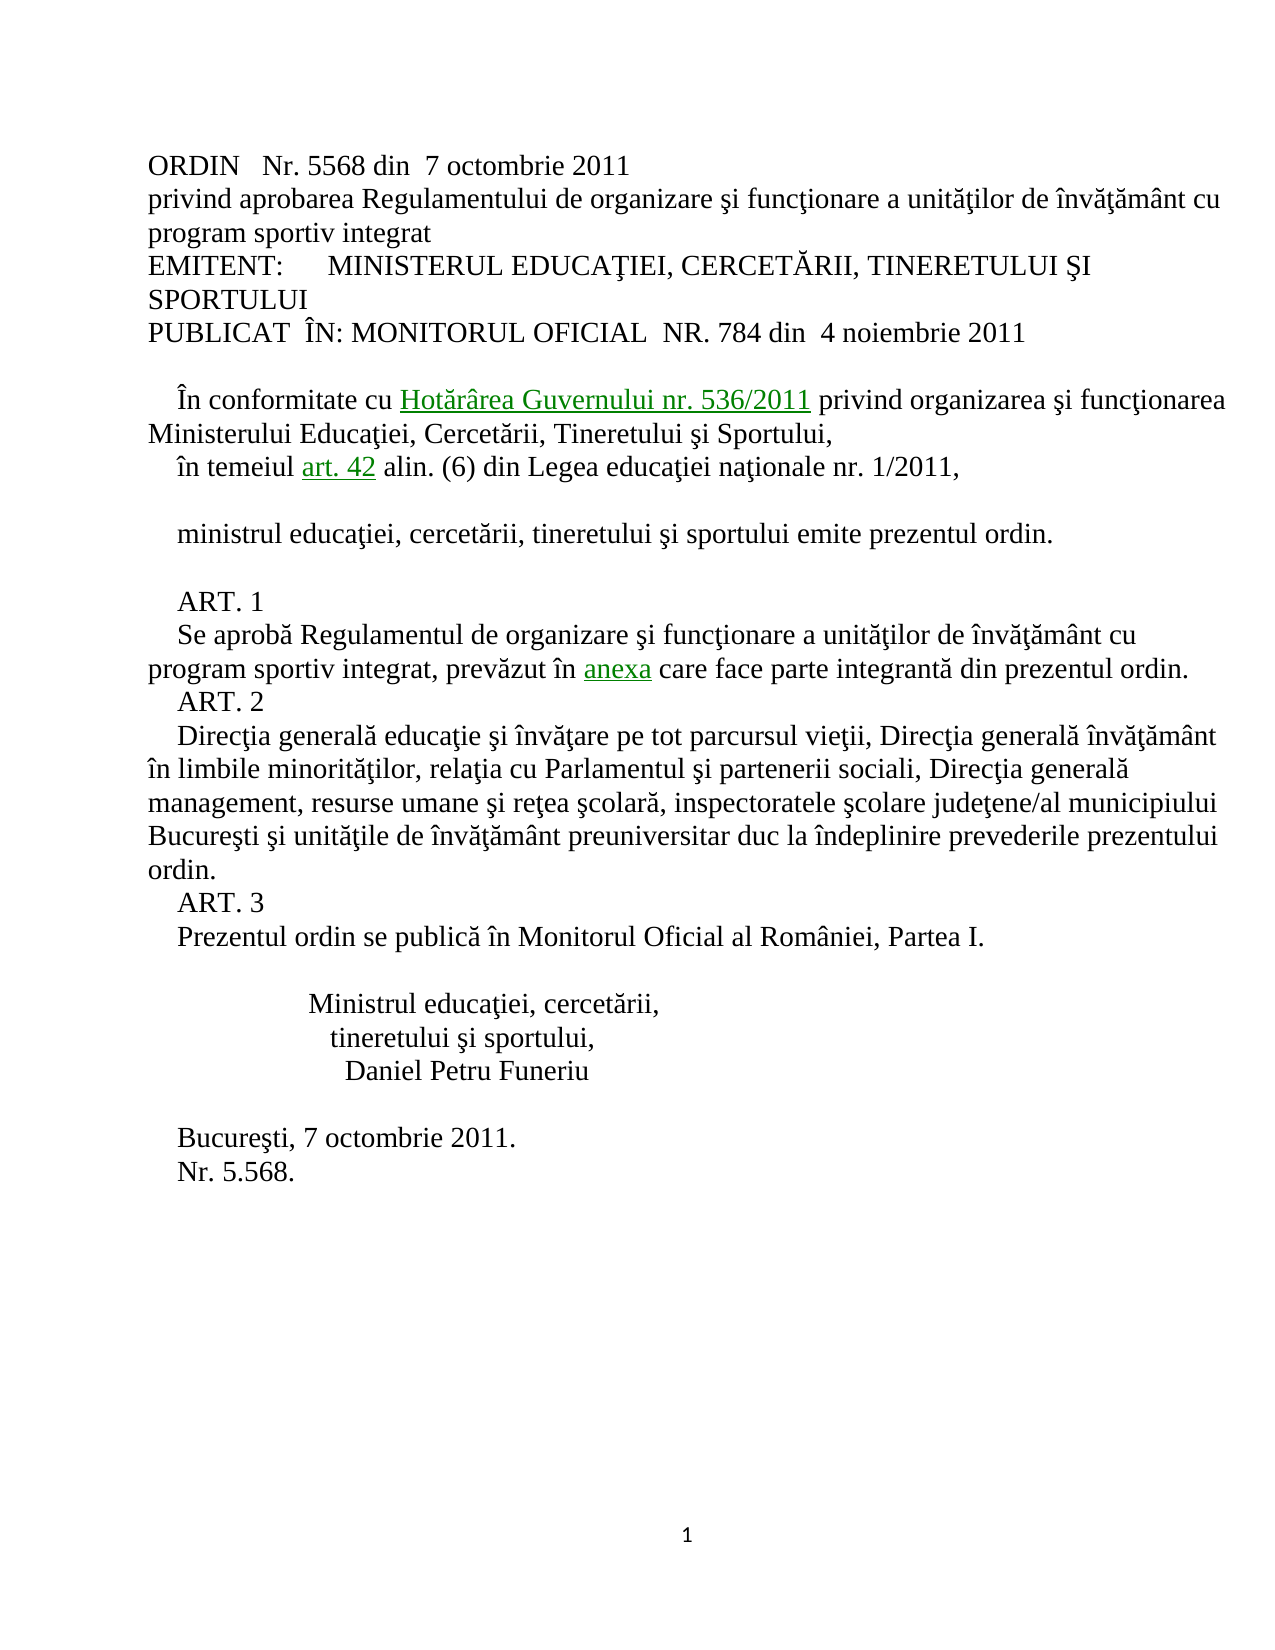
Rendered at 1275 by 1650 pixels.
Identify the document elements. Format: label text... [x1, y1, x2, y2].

text EMITENT: MINISTERUL EDUCAŢIEI, CERCETĂRII, TINERETULUI ŞI SPORTULUI [148, 248, 1226, 315]
text privind aprobarea Regulamentului de organizare şi funcţionare a unităţilor de învăţământ cu program sportiv integrat [148, 181, 1226, 248]
text ART. 1 [148, 584, 1226, 617]
text ministrul educaţiei, cercetării, tineretului şi sportului emite prezentul ordin. [148, 517, 1226, 550]
text Bucureşti, 7 octombrie 2011. [148, 1120, 1226, 1154]
text PUBLICAT ÎN: MONITORUL OFICIAL NR. 784 din 4 noiembrie 2011 [148, 315, 1226, 349]
text Direcţia generală educaţie şi învăţare pe tot parcursul vieţii, Direcţia generală învăţământ în limbile minorităţilor, relaţia cu Parlamentul şi partenerii sociali, Direcţia generală management, resurse umane şi reţea şcolară, inspectoratele şcolare judeţene/al municipiului Bucureşti şi unităţile de învăţământ preuniversitar duc la îndeplinire prevederile prezentului ordin. [148, 718, 1226, 886]
text Se aprobă Regulamentul de organizare şi funcţionare a unităţilor de învăţământ cu program sportiv integrat, prevăzut în anexa care face parte integrantă din prezentul ordin. [148, 617, 1226, 684]
text în temeiul art. 42 alin. (6) din Legea educaţiei naţionale nr. 1/2011, [148, 449, 1226, 483]
text Prezentul ordin se publică în Monitorul Oficial al României, Partea I. [148, 919, 1226, 953]
text ART. 2 [148, 684, 1226, 718]
text Ministrul educaţiei, cercetării, [148, 986, 1226, 1020]
text În conformitate cu Hotărârea Guvernului nr. 536/2011 privind organizarea şi funcţionarea Ministerului Educaţiei, Cercetării, Tineretului şi Sportului, [148, 382, 1226, 449]
text tineretului şi sportului, [148, 1020, 1226, 1053]
text ART. 3 [148, 886, 1226, 919]
text Nr. 5.568. [148, 1154, 1226, 1187]
text Daniel Petru Funeriu [148, 1053, 1226, 1087]
text ORDIN Nr. 5568 din 7 octombrie 2011 [148, 148, 1226, 181]
